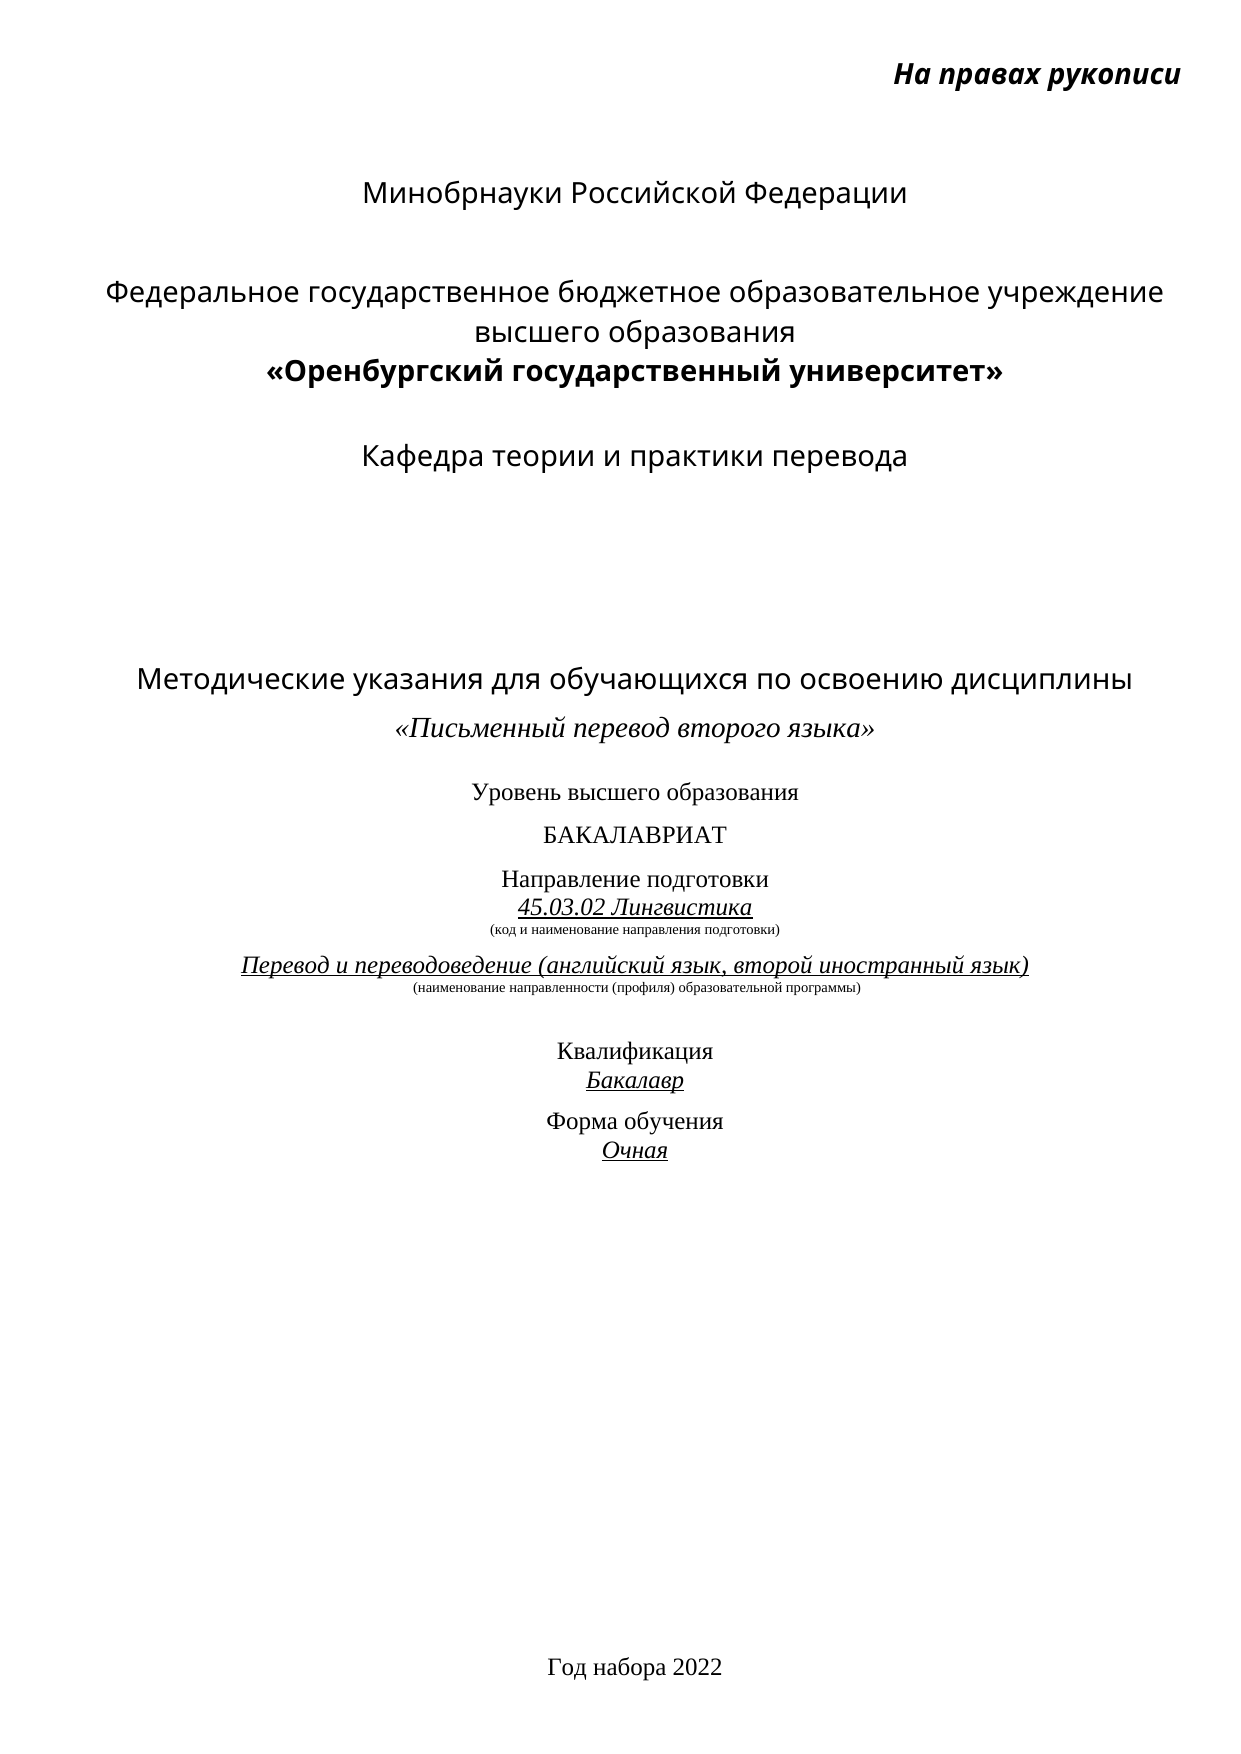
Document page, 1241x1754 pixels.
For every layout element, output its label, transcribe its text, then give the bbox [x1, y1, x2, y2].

text Минобрнауки Российской Федерации [88, 172, 1181, 212]
text Форма обучения [88, 1106, 1181, 1135]
text Федеральное государственное бюджетное образовательное учреждение [88, 271, 1181, 311]
text (код и наименование направления подготовки) [88, 921, 1181, 950]
text «Письменный перевод второго языка» [88, 710, 1181, 744]
text «Оренбургский государственный университет» [88, 351, 1181, 390]
text Методические указания для обучающихся по освоению дисциплины [88, 658, 1181, 698]
text 45.03.02 Лингвистика [88, 892, 1181, 921]
text На правах рукописи [88, 53, 1181, 93]
text (наименование направленности (профиля) образовательной программы) [88, 979, 1181, 1007]
text Уровень высшего образования [88, 777, 1181, 806]
text Перевод и переводоведение (английский язык, второй иностранный язык) [88, 950, 1181, 979]
text БАКАЛАВРИАТ [88, 821, 1181, 849]
text Направление подготовки [88, 864, 1181, 892]
text Очная [88, 1135, 1181, 1164]
text Кафедра теории и практики перевода [88, 436, 1181, 475]
text Квалификация [88, 1036, 1181, 1065]
text Год набора 2022 [88, 1652, 1181, 1681]
text Бакалавр [88, 1065, 1181, 1094]
text высшего образования [88, 311, 1181, 351]
